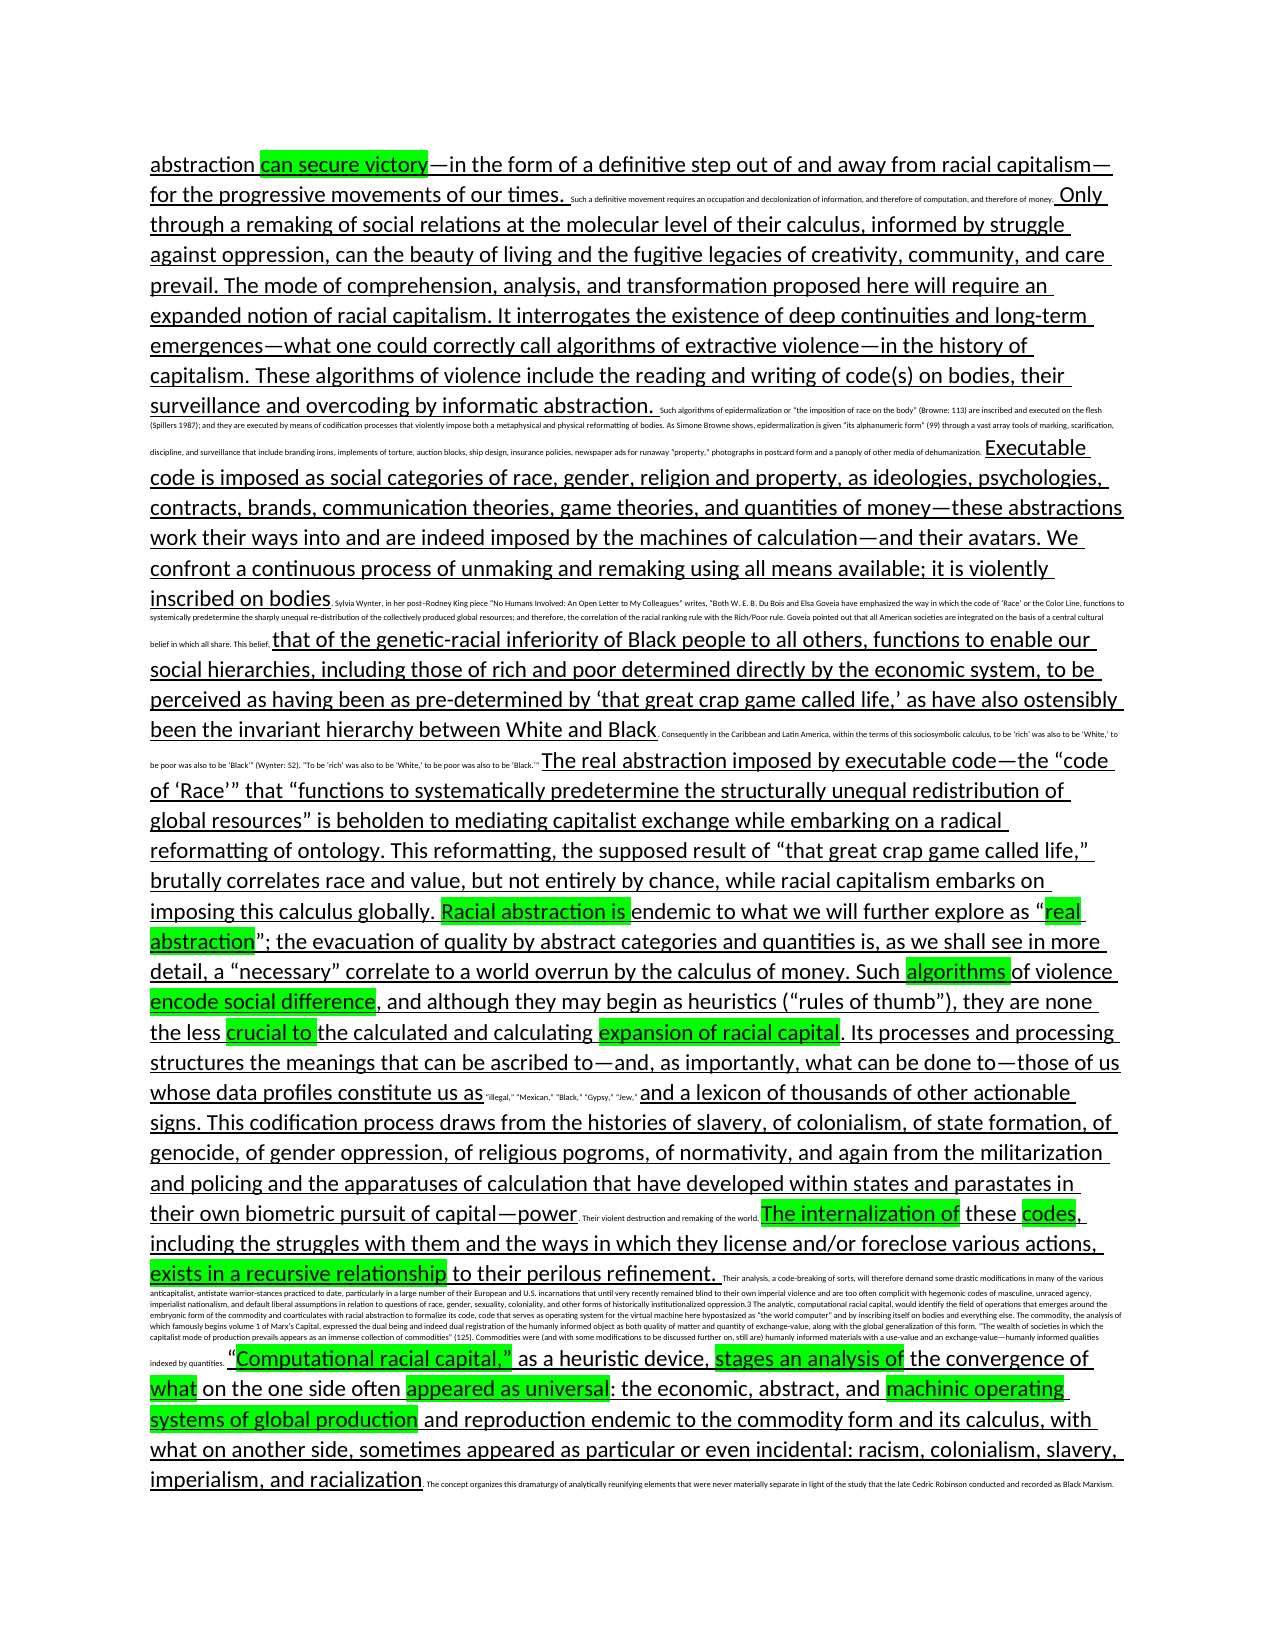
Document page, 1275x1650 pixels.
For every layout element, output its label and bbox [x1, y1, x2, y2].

text [150, 150, 1125, 1493]
